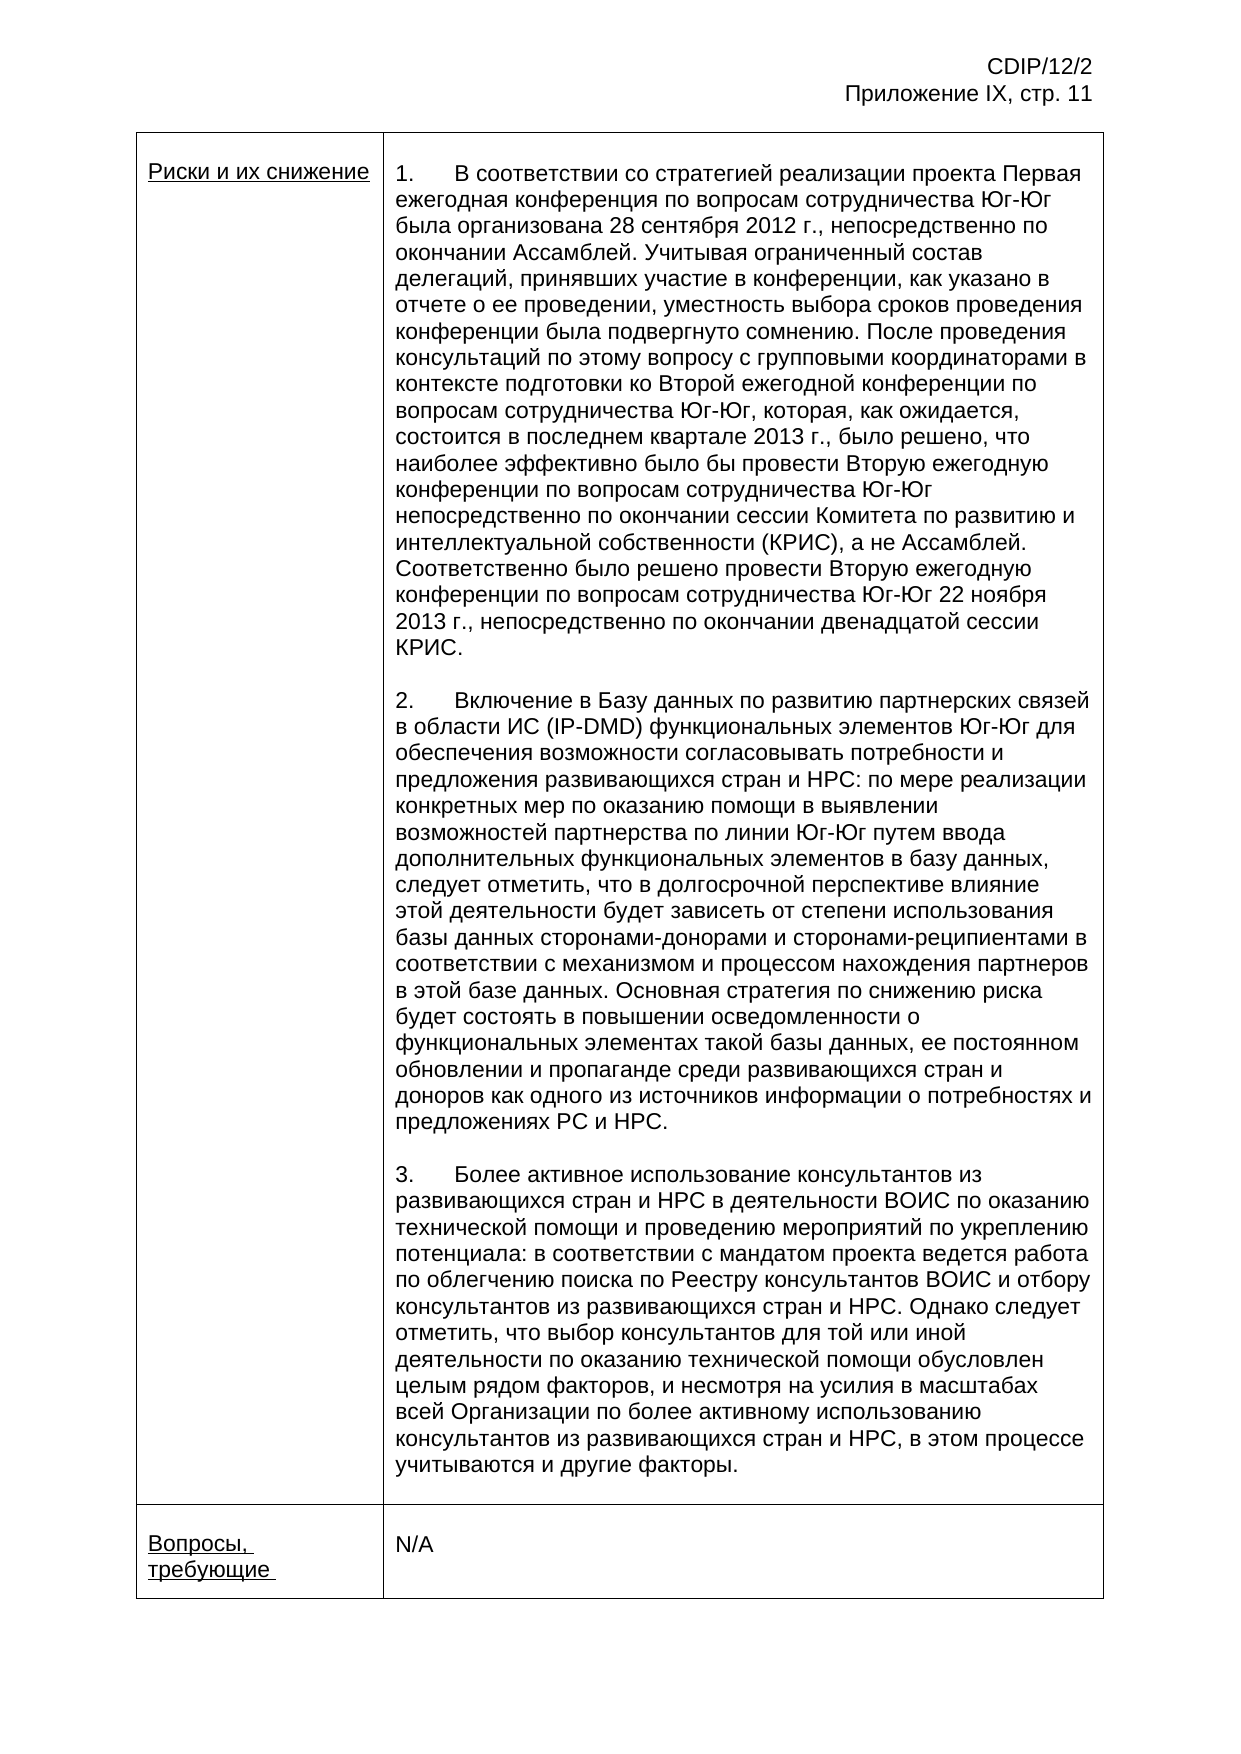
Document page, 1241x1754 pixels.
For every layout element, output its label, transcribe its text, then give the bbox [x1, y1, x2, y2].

table_cell N/A [384, 1505, 1103, 1597]
table_cell Риски и их снижение [137, 133, 383, 1504]
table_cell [137, 1505, 383, 1597]
table_cell В соответствии со стратегией реализации проекта Первая ежегодная конференция по вопросам сотрудничества Юг-Юг была организована 28 сентября 2012 г., непосредственно по окончании Ассамблей. Учитывая ограниченный состав делегаций, принявших участие в конференции, как указано в отчете о ее проведении, уместность выбора сроков проведения конференции была подвергнуто сомнению. После проведения консультаций по этому вопросу с групповыми координаторами в контексте подготовки ко Второй ежегодной конференции по вопросам сотрудничества Юг-Юг, которая, как ожидается, состоится в последнем квартале 2013 г., было решено, что наиболее эффективно было бы провести Вторую ежегодную конференции по вопросам сотрудничества Юг-Юг непосредственно по окончании сессии Комитета по развитию и интеллектуальной собственности (КРИС), а не Ассамблей. Соответственно было решено провести Вторую ежегодную конференции по вопросам сотрудничества Юг-Юг 22 ноября 2013 г., непосредственно по окончании двенадцатой сессии КРИС. Включение в Базу данных по развитию партнерских связей в области ИС (IP-DMD) функциональных элементов Юг-Юг для обеспечения возможности согласовывать потребности и предложения развивающихся стран и НРС: по мере реализации конкретных мер по оказанию помощи в выявлении возможностей партнерства по линии Юг-Юг путем ввода дополнительных функциональных элементов в базу данных, следует отметить, что в долгосрочной перспективе влияние этой деятельности будет зависеть от степени использования базы данных сторонами-донорами и сторонами-реципиентами в соответствии с механизмом и процессом нахождения партнеров в этой базе данных. Основная стратегия по снижению риска будет состоять в повышении осведомленности о функциональных элементах такой базы данных, ее постоянном обновлении и пропаганде среди развивающихся стран и доноров как одного из источников информации о потребностях и предложениях РС и НРС. Более активное использование консультантов из развивающихся стран и НРС в деятельности ВОИС по оказанию технической помощи и проведению мероприятий по укреплению потенциала: в соответствии с мандатом проекта ведется работа по облегчению поиска по Реестру консультантов ВОИС и отбору консультантов из развивающихся стран и НРС. Однако следует отметить, что выбор консультантов для той или иной деятельности по оказанию технической помощи обусловлен целым рядом факторов, и несмотря на усилия в масштабах всей Организации по более активному использованию консультантов из развивающихся стран и НРС, в этом процессе учитываются и другие факторы. [384, 133, 1103, 1504]
